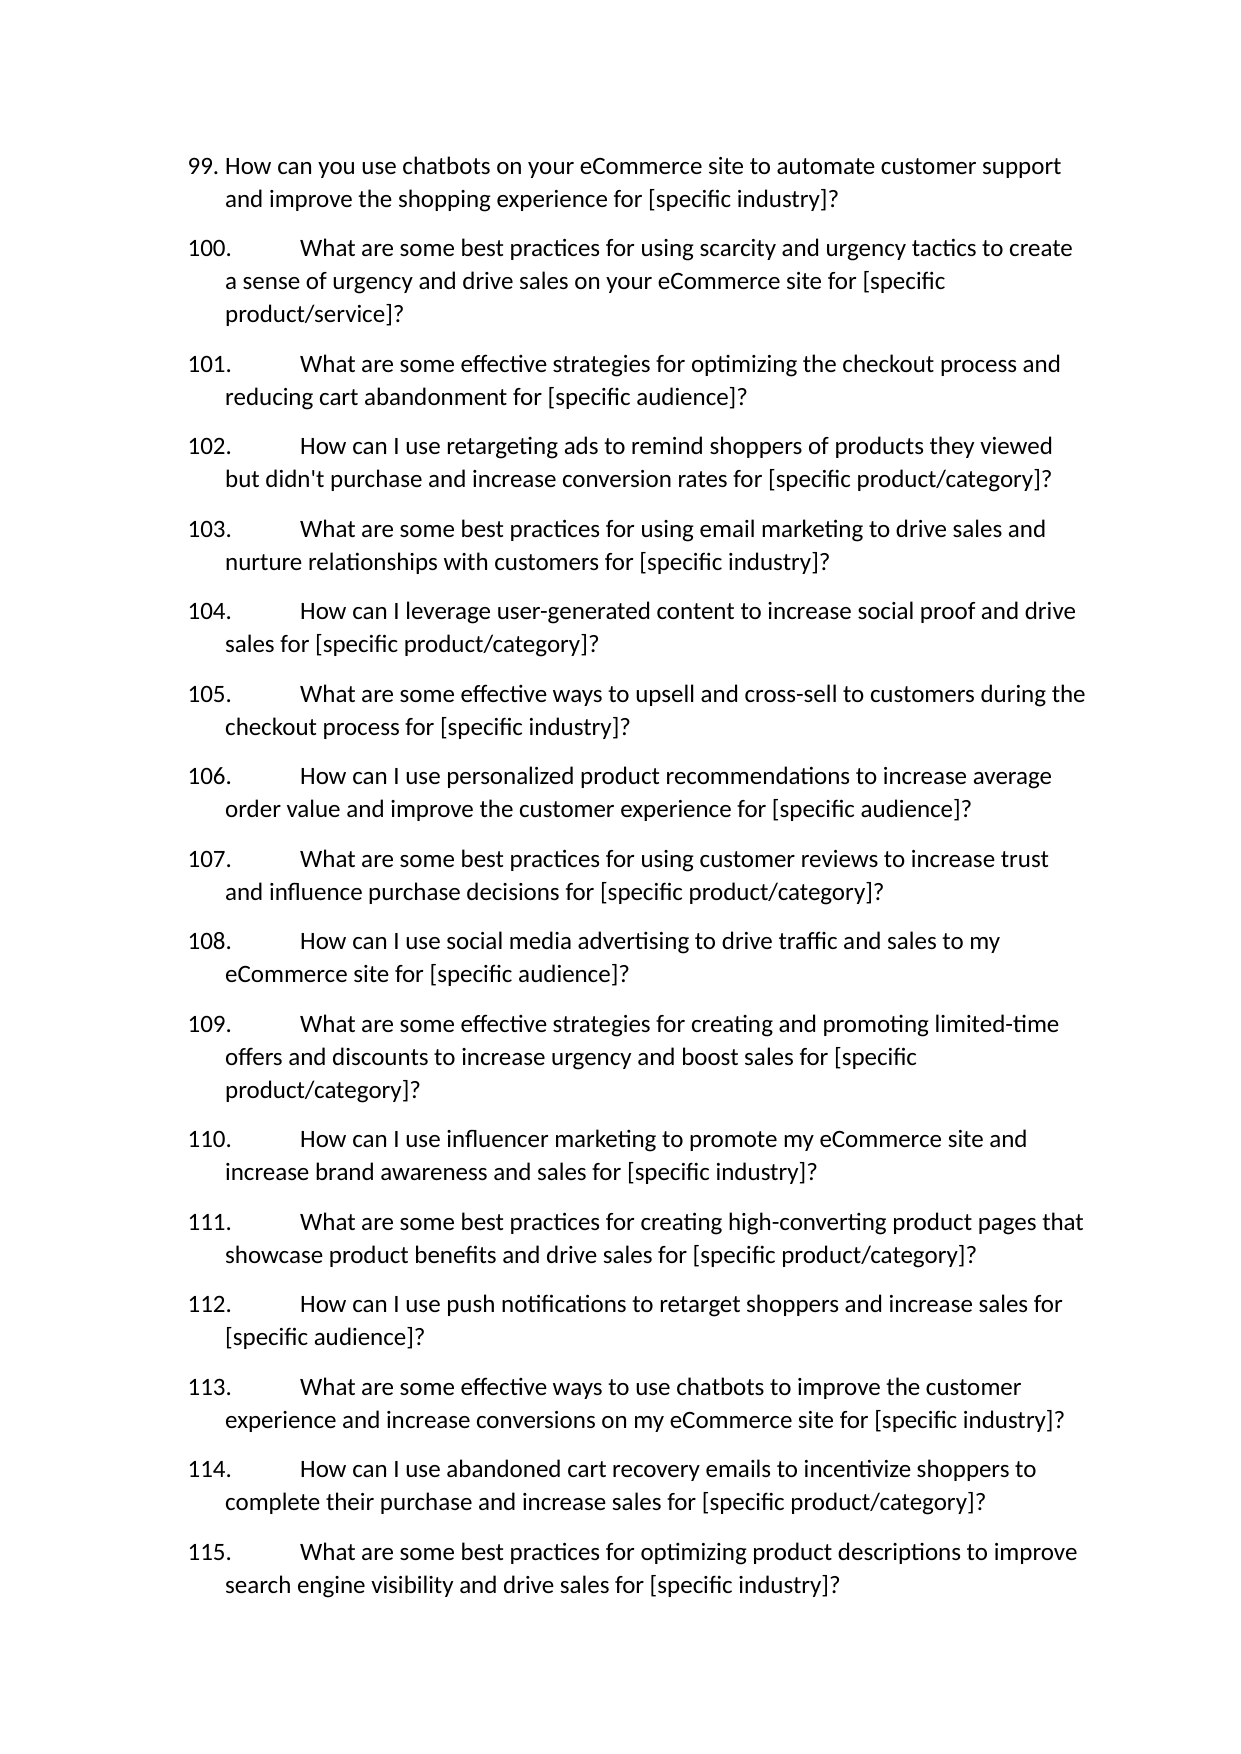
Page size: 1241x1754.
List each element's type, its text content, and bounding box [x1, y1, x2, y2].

list What are some best practices for using customer reviews to increase trust and influence purchase decisions for [specific product/category]? [187, 843, 1090, 906]
list How can I leverage user-generated content to increase social proof and drive sales for [specific product/category]? [187, 595, 1090, 659]
list What are some best practices for using scarcity and urgency tactics to create a sense of urgency and drive sales on your eCommerce site for [specific product/service]? [187, 232, 1090, 329]
list What are some best practices for optimizing product descriptions to improve search engine visibility and drive sales for [specific industry]? [187, 1536, 1090, 1599]
list How can I use social media advertising to drive traffic and sales to my eCommerce site for [specific audience]? [187, 925, 1090, 989]
list What are some best practices for using email marketing to drive sales and nurture relationships with customers for [specific industry]? [187, 513, 1090, 576]
list How can I use push notifications to retarget shoppers and increase sales for [specific audience]? [187, 1288, 1090, 1352]
list How can I use personalized product recommendations to increase average order value and improve the customer experience for [specific audience]? [187, 760, 1090, 824]
list How can I use abandoned cart recovery emails to incentivize shoppers to complete their purchase and increase sales for [specific product/category]? [187, 1453, 1090, 1517]
list How can I use influencer marketing to promote my eCommerce site and increase brand awareness and sales for [specific industry]? [187, 1123, 1090, 1187]
list What are some effective strategies for creating and promoting limited-time offers and discounts to increase urgency and boost sales for [specific product/category]? [187, 1008, 1090, 1104]
list What are some effective strategies for optimizing the checkout process and reducing cart abandonment for [specific audience]? [187, 348, 1090, 411]
list How can you use chatbots on your eCommerce site to automate customer support and improve the shopping experience for [specific industry]? [187, 150, 1090, 213]
list What are some effective ways to upsell and cross-sell to customers during the checkout process for [specific industry]? [187, 678, 1090, 741]
list What are some best practices for creating high-converting product pages that showcase product benefits and drive sales for [specific product/category]? [187, 1206, 1090, 1269]
list What are some effective ways to use chatbots to improve the customer experience and increase conversions on my eCommerce site for [specific industry]? [187, 1371, 1090, 1434]
list How can I use retargeting ads to remind shoppers of products they viewed but didn't purchase and increase conversion rates for [specific product/category]? [187, 430, 1090, 494]
